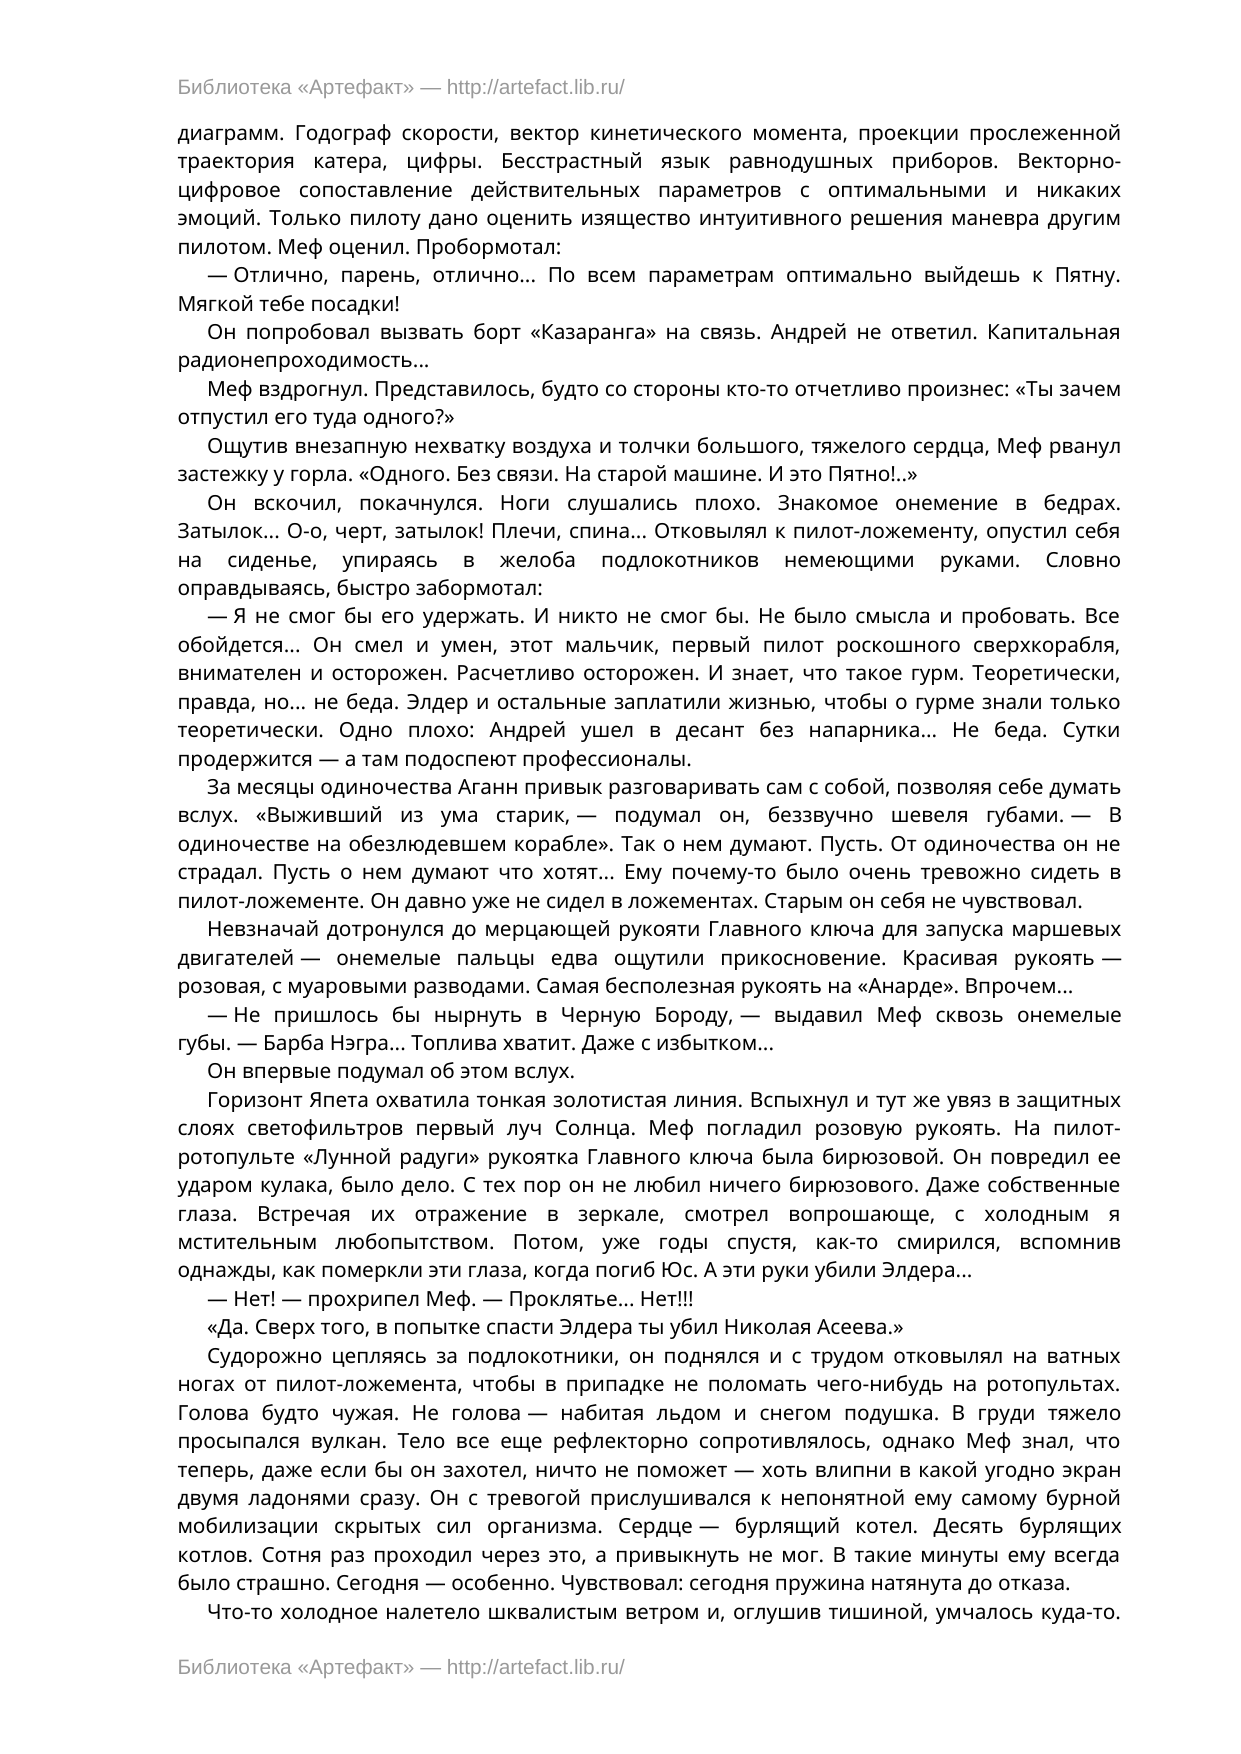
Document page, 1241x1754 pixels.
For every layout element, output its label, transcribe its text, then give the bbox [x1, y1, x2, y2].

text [177, 118, 1122, 260]
text Он попробовал вызвать борт «Казаранга» на связь. Андрей не ответил. Капитальная радионепроходимость... [177, 317, 1122, 374]
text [177, 1597, 1122, 1625]
text «Да. Сверх того, в попытке спасти Элдера ты убил Николая Асеева.» [177, 1312, 1122, 1341]
text Он вскочил, покачнулся. Ноги слушались плохо. Знакомое онемение в бедрах. Затылок... О-о, черт, затылок! Плечи, спина... Отковылял к пилот-ложементу, опустил себя на сиденье, упираясь в желоба подлокотников немеющими руками. Словно оправдываясь, быстро забормотал: [177, 488, 1122, 602]
text Судорожно цепляясь за подлокотники, он поднялся и с трудом отковылял на ватных ногах от пилот-ложемента, чтобы в припадке не поломать чего-нибудь на ротопультах. Голова будто чужая. Не голова — набитая льдом и снегом подушка. В груди тяжело просыпался вулкан. Тело все еще рефлекторно сопротивлялось, однако Меф знал, что теперь, даже если бы он захотел, ничто не поможет — хоть влипни в какой угодно экран двумя ладонями сразу. Он с тревогой прислушивался к непонятной ему самому бурной мобилизации скрытых сил организма. Сердце — бурлящий котел. Десять бурлящих котлов. Сотня раз проходил через это, а привыкнуть не мог. В такие минуты ему всегда было страшно. Сегодня — особенно. Чувствовал: сегодня пружина натянута до отказа. [177, 1341, 1122, 1597]
text Он впервые подумал об этом вслух. [177, 1057, 1122, 1085]
text Невзначай дотронулся до мерцающей рукояти Главного ключа для запуска маршевых двигателей — онемелые пальцы едва ощутили прикосновение. Красивая рукоять — розовая, с муаровыми разводами. Самая бесполезная рукоять на «Анарде». Впрочем... [177, 914, 1122, 1000]
text — Отлично, парень, отлично... По всем параметрам оптимально выйдешь к Пятну. Мягкой тебе посадки! [177, 260, 1122, 317]
text Меф вздрогнул. Представилось, будто со стороны кто-то отчетливо произнес: «Ты зачем отпустил его туда одного?» [177, 374, 1122, 431]
text — Нет! — прохрипел Меф. — Проклятье... Нет!!! [177, 1284, 1122, 1312]
text — Не пришлось бы нырнуть в Черную Бороду, — выдавил Меф сквозь онемелые губы. — Барба Нэгра... Топлива хватит. Даже с избытком... [177, 1000, 1122, 1057]
text За месяцы одиночества Аганн привык разговаривать сам с собой, позволяя себе думать вслух. «Выживший из ума старик, — подумал он, беззвучно шевеля губами. — В одиночестве на обезлюдевшем корабле». Так о нем думают. Пусть. От одиночества он не страдал. Пусть о нем думают что хотят... Ему почему-то было очень тревожно сидеть в пилот-ложементе. Он давно уже не сидел в ложементах. Старым он себя не чувствовал. [177, 772, 1122, 914]
text — Я не смог бы его удержать. И никто не смог бы. Не было смысла и пробовать. Все обойдется... Он смел и умен, этот мальчик, первый пилот роскошного сверхкорабля, внимателен и осторожен. Расчетливо осторожен. И знает, что такое гурм. Теоретически, правда, но... не беда. Элдер и остальные заплатили жизнью, чтобы о гурме знали только теоретически. Одно плохо: Андрей ушел в десант без напарника... Не беда. Сутки продержится — а там подоспеют профессионалы. [177, 602, 1122, 772]
text Горизонт Япета охватила тонкая золотистая линия. Вспыхнул и тут же увяз в защитных слоях светофильтров первый луч Солнца. Меф погладил розовую рукоять. На пилот-ротопульте «Лунной радуги» рукоятка Главного ключа была бирюзовой. Он повредил ее ударом кулака, было дело. С тех пор он не любил ничего бирюзового. Даже собственные глаза. Встречая их отражение в зеркале, смотрел вопрошающе, с холодным я мстительным любопытством. Потом, уже годы спустя, как-то смирился, вспомнив однажды, как померкли эти глаза, когда погиб Юс. А эти руки убили Элдера... [177, 1085, 1122, 1284]
text Ощутив внезапную нехватку воздуха и толчки большого, тяжелого сердца, Меф рванул застежку у горла. «Одного. Без связи. На старой машине. И это Пятно!..» [177, 431, 1122, 488]
